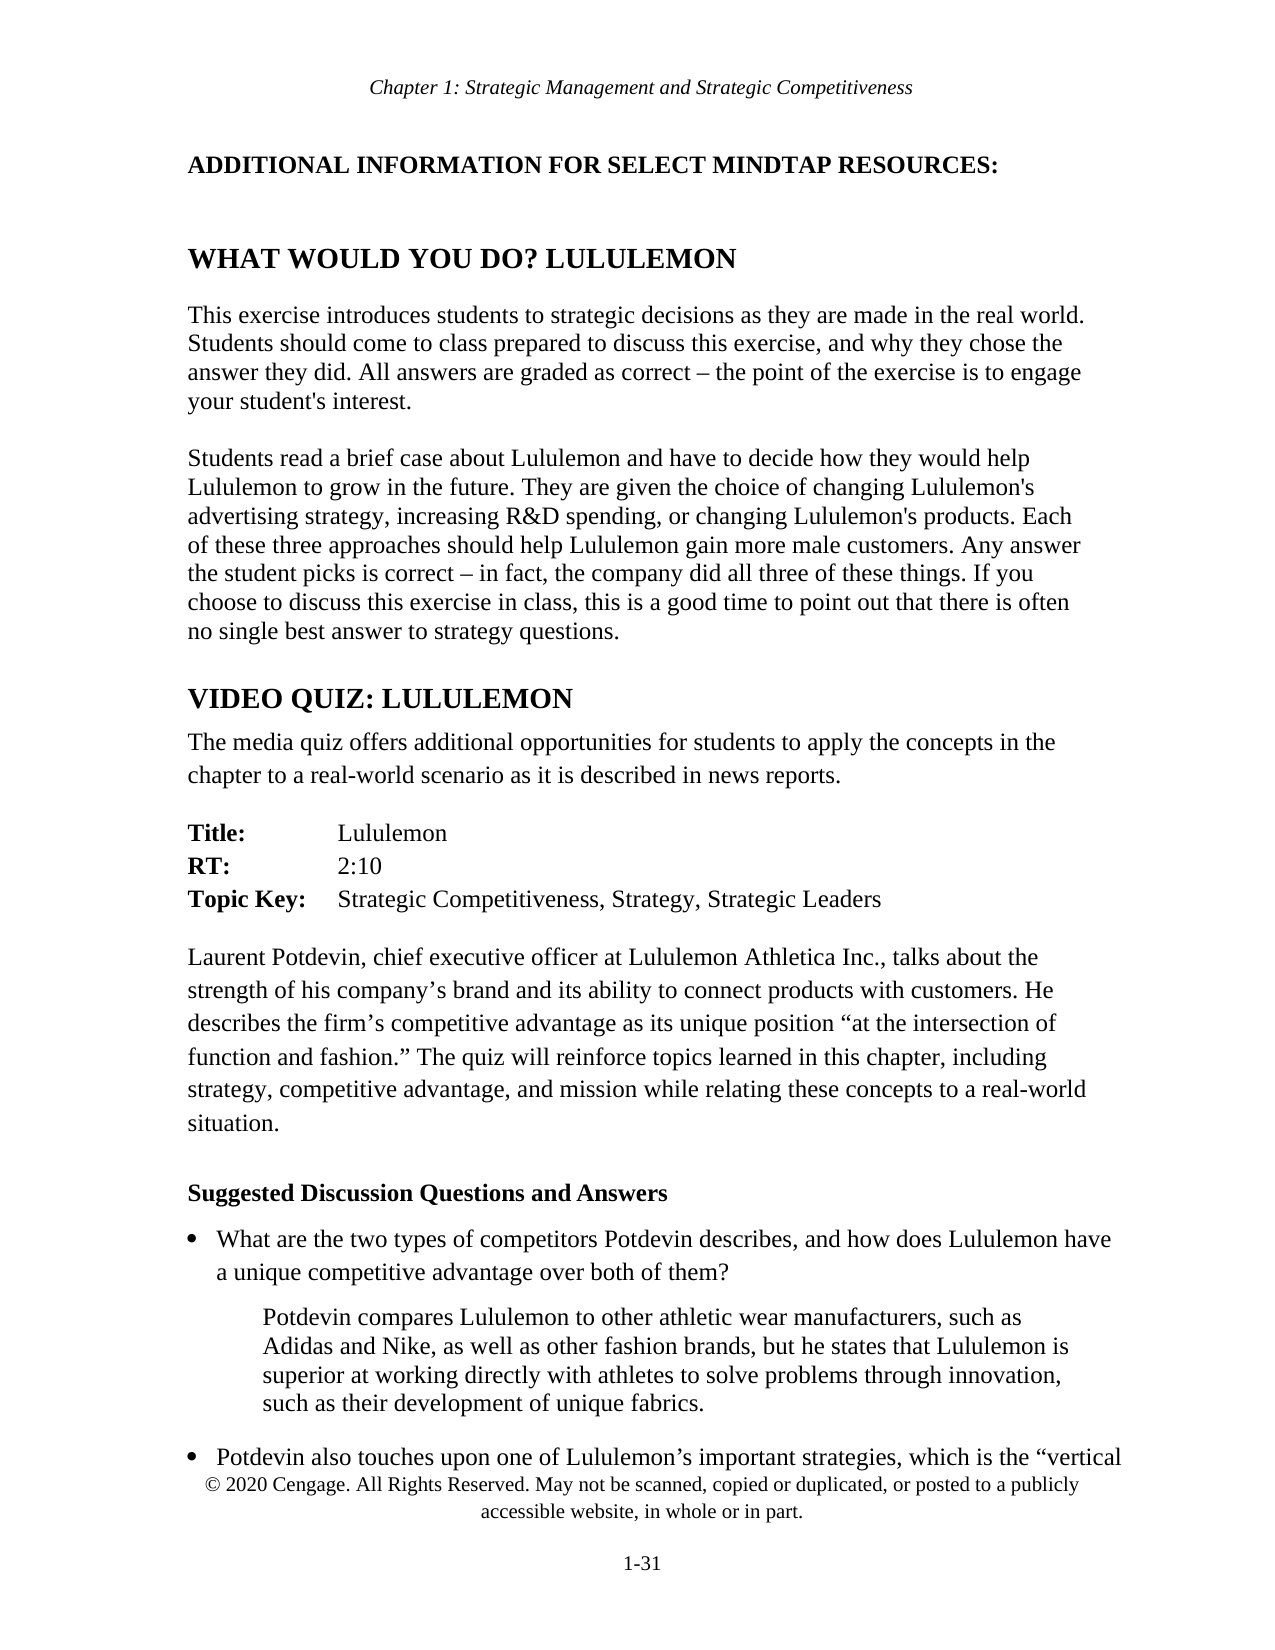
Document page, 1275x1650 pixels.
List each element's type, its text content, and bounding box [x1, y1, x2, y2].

text Topic Key: Strategic Competitiveness, Strategy, Strategic Leaders [187, 884, 1096, 913]
text Laurent Potdevin, chief executive officer at Lululemon Athletica Inc., talks about the strength of his company’s brand and its ability to connect products with customers. He describes the firm’s competitive advantage as its unique position “at the intersection of function and fashion.” The quiz will reinforce topics learned in this chapter, including strategy, competitive advantage, and mission while relating these concepts to a real-world situation. [187, 942, 1096, 1136]
text RT: 2:10 [187, 851, 1096, 880]
text The media quiz offers additional opportunities for students to apply the concepts in the chapter to a real-world scenario as it is described in news reports. [187, 727, 1096, 789]
subtitle Suggested Discussion Questions and Answers [187, 1178, 1096, 1207]
text Potdevin compares Lululemon to other athletic wear manufacturers, such as Adidas and Nike, as well as other fashion brands, but he states that Lululemon is superior at working directly with athletes to solve problems through innovation, such as their development of unique fabrics. [262, 1302, 1096, 1417]
text Title: Lululemon [187, 818, 1096, 847]
text Students read a brief case about Lululemon and have to decide how they would help Lululemon to grow in the future. They are given the choice of changing Lululemon's advertising strategy, increasing R&D spending, or changing Lululemon's products. Each of these three approaches should help Lululemon gain more male customers. Any answer the student picks is correct – in fact, the company did all three of these things. If you choose to discuss this exercise in class, this is a good time to point out that there is often no single best answer to strategy questions. [187, 443, 1096, 645]
subtitle VIDEO QUIZ: Lululemon [187, 681, 1021, 715]
subtitle Additional information for select mindtap resources: [187, 150, 1021, 179]
text This exercise introduces students to strategic decisions as they are made in the real world. Students should come to class prepared to discuss this exercise, and why they chose the answer they did. All answers are graded as correct – the point of the exercise is to engage your student's interest. [187, 300, 1096, 415]
subtitle WHAT WOULD YOU DO? Lululemon [187, 241, 1021, 275]
text What are the two types of competitors Potdevin describes, and how does Lululemon have a unique competitive advantage over both of them? [187, 1224, 1125, 1285]
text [187, 1442, 1125, 1471]
